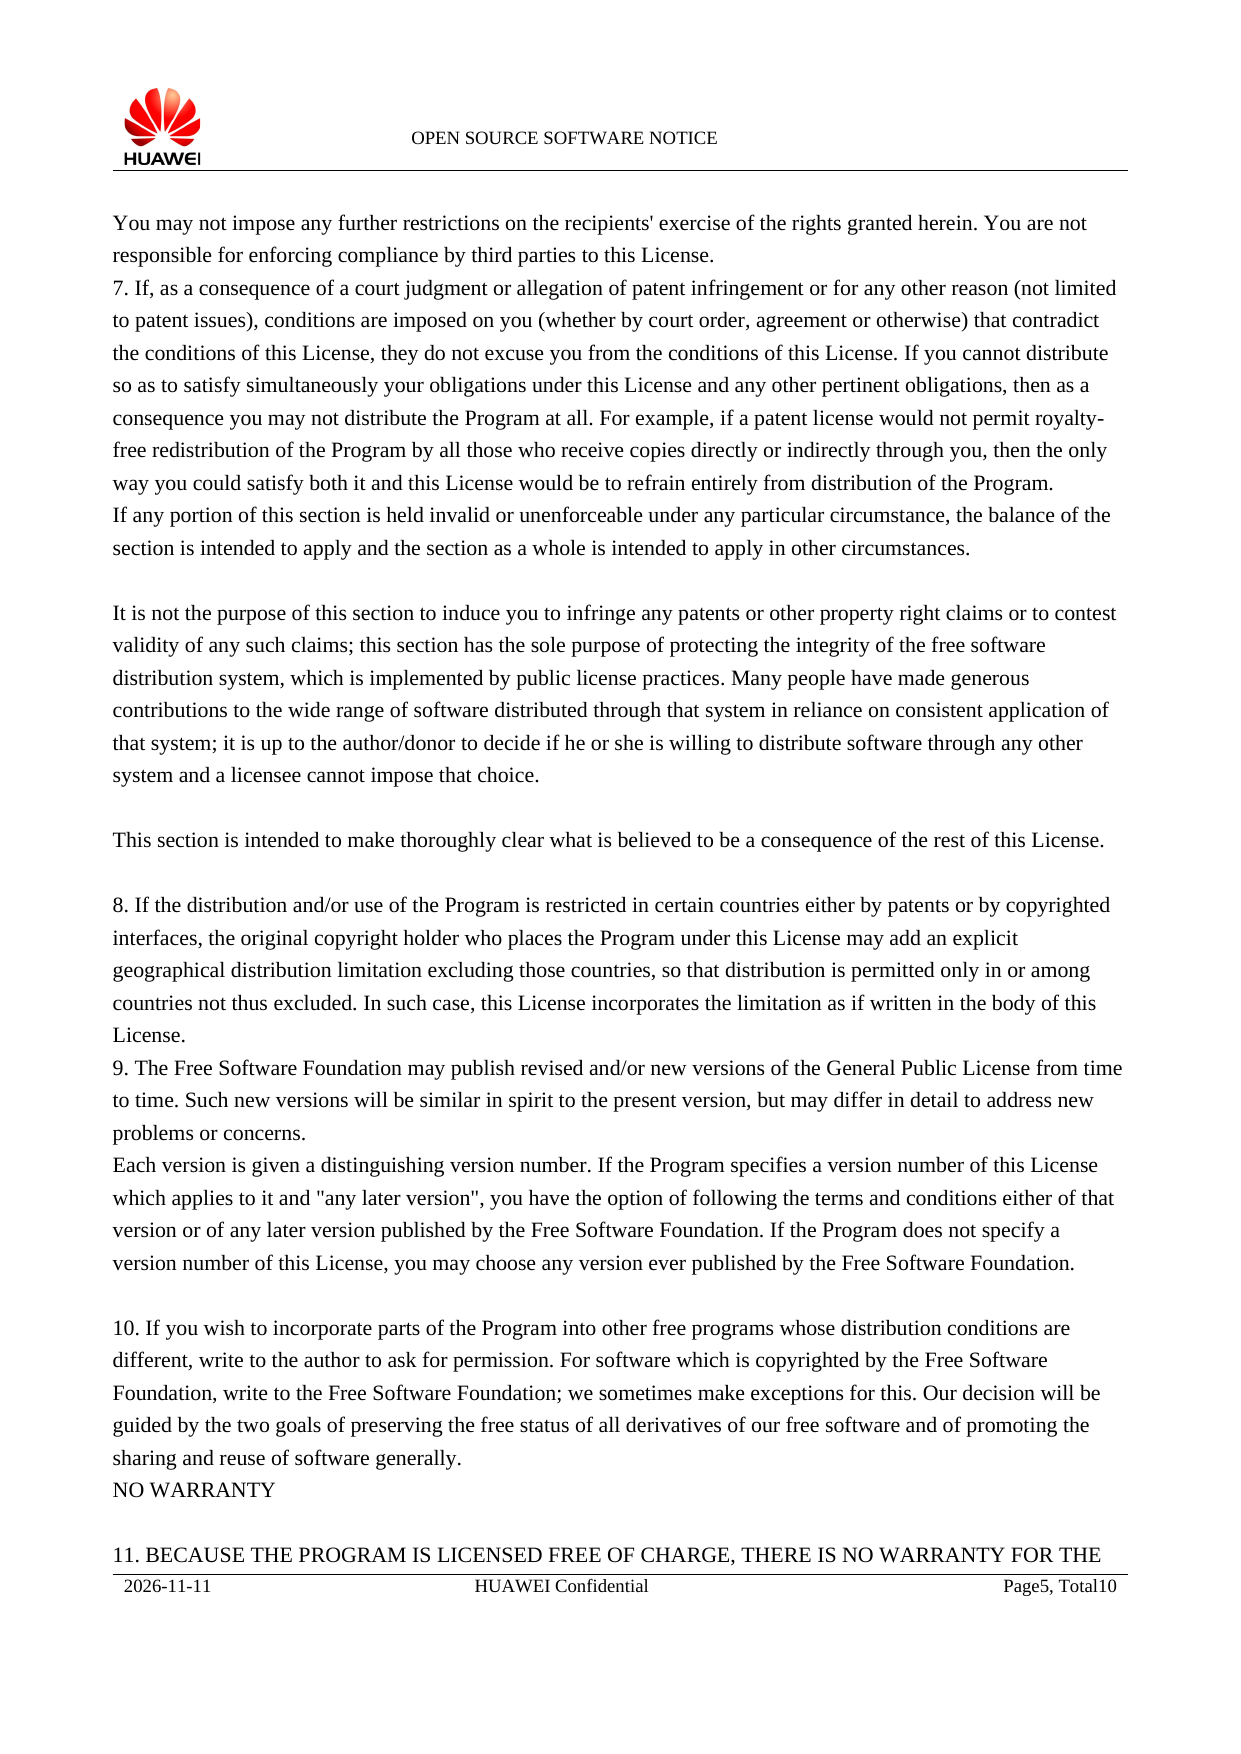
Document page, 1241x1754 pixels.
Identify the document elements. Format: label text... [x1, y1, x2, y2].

picture [124, 88, 201, 165]
